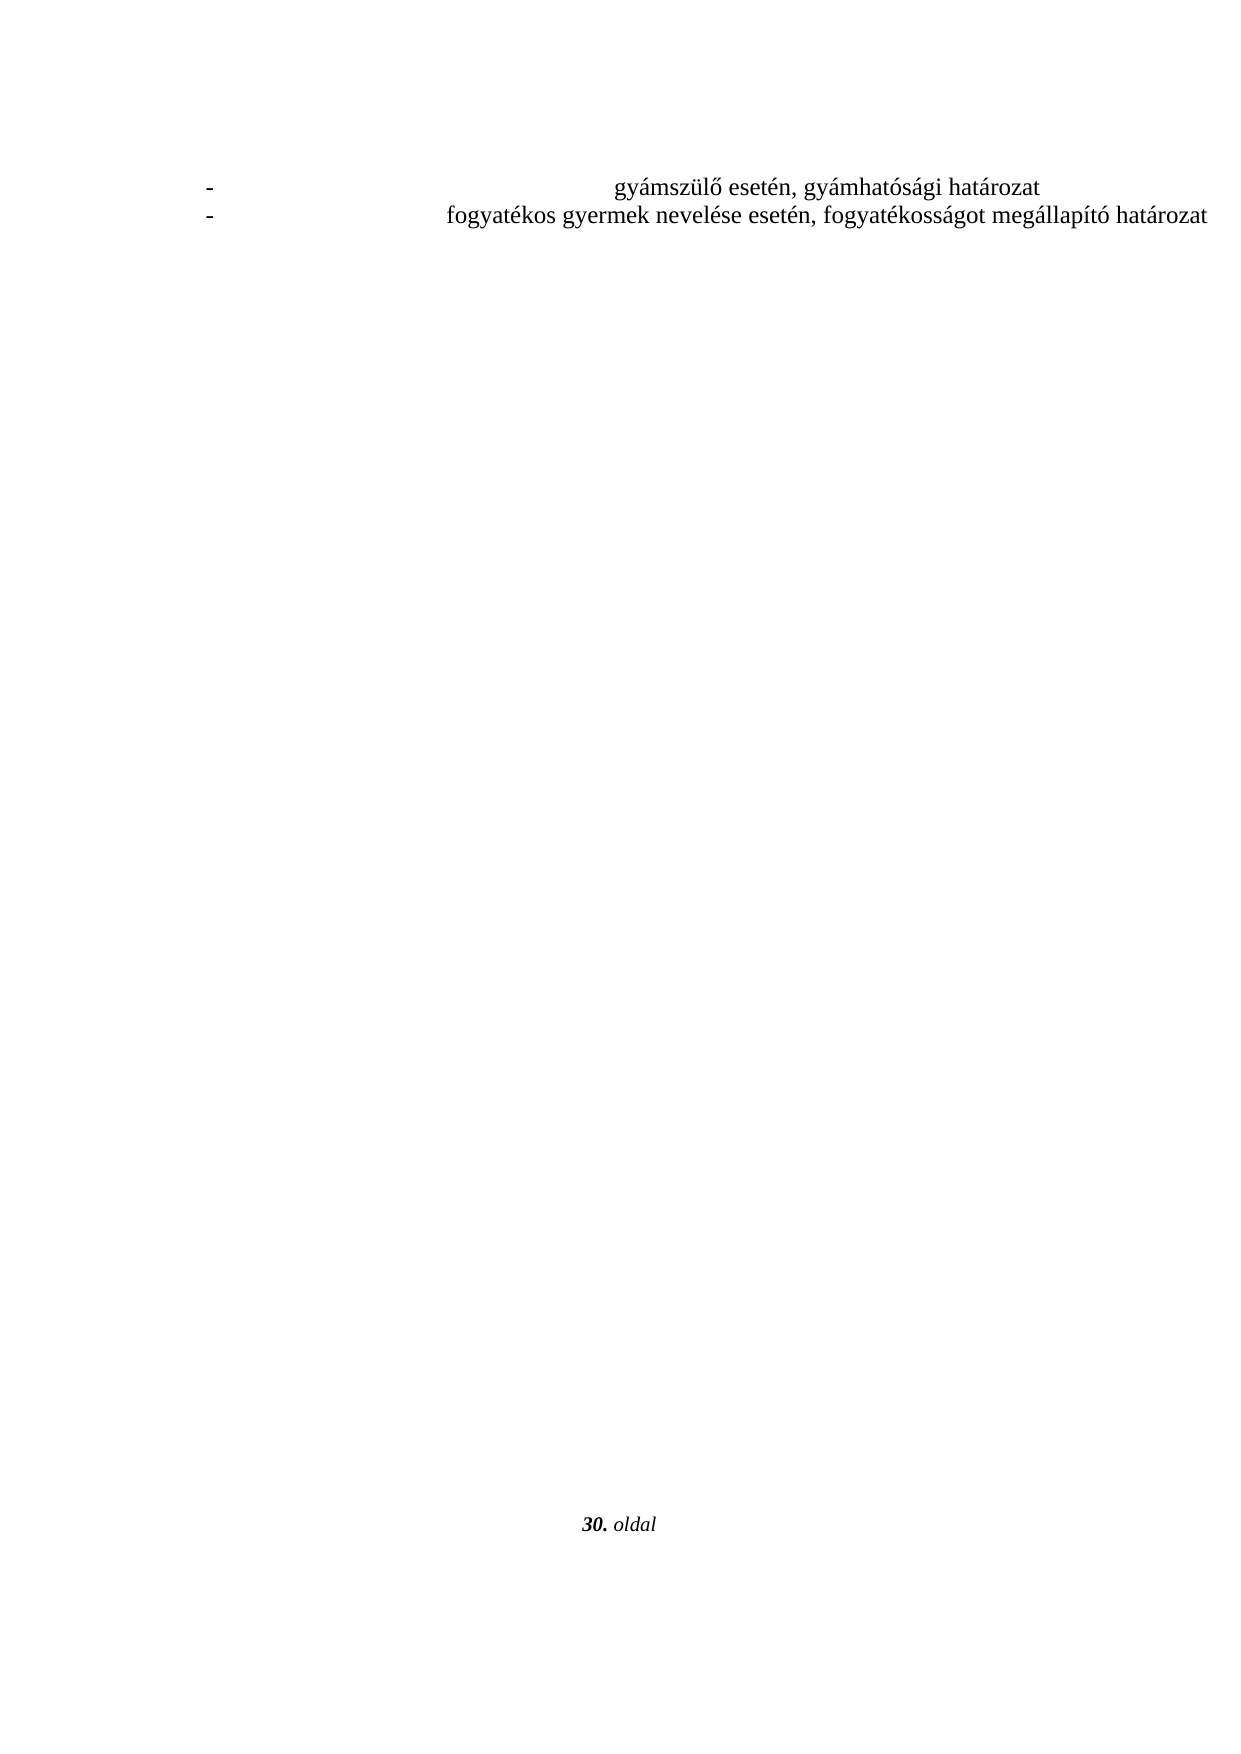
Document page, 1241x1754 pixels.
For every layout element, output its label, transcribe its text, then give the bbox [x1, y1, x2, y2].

list gyámszülő esetén, gyámhatósági határozat [205, 172, 1093, 200]
list fogyatékos gyermek nevelése esetén, fogyatékosságot megállapító határozat [205, 200, 1093, 229]
